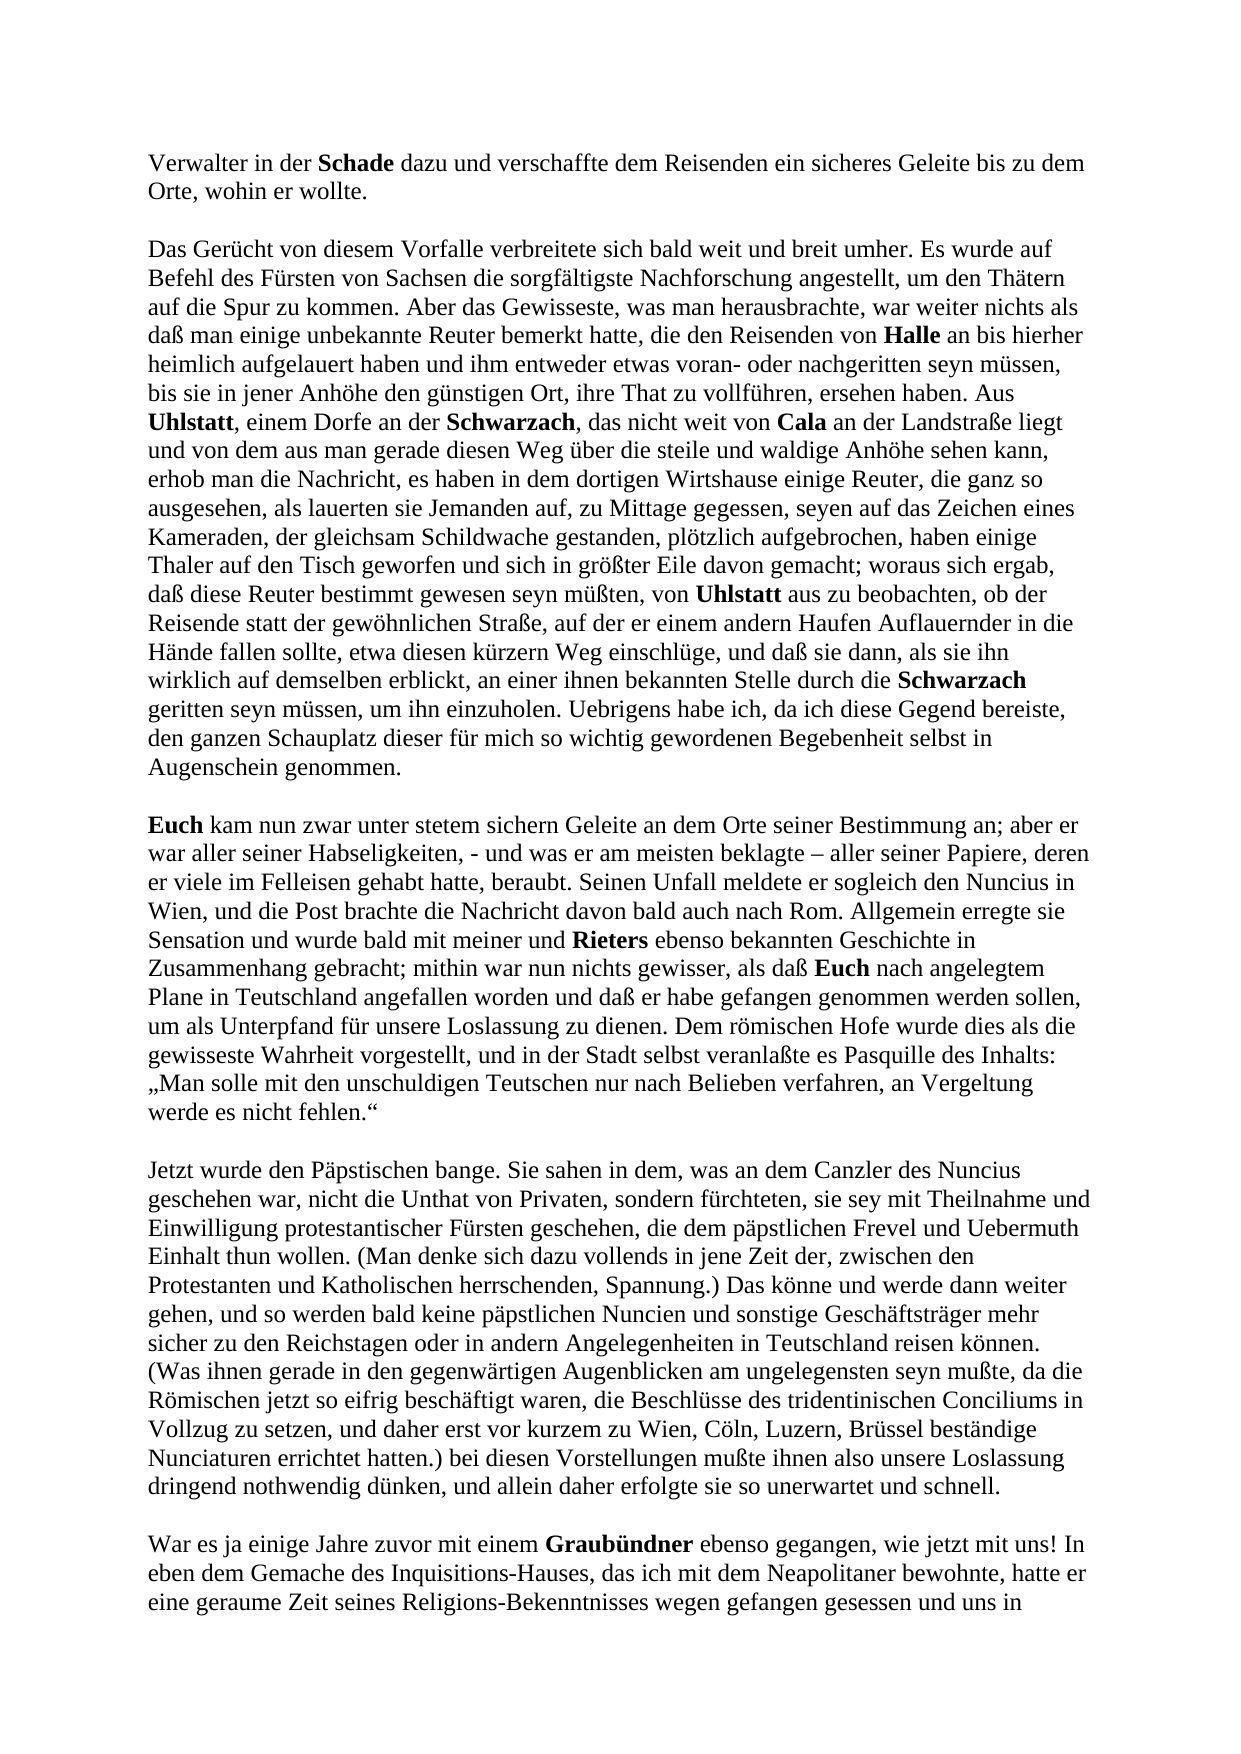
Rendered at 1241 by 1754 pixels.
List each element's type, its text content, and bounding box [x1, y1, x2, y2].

text Das Gerücht von diesem Vorfalle verbreitete sich bald weit und breit umher. Es wurde auf Befehl des Fürsten von Sachsen die sorgfältigste Nachforschung angestellt, um den Thätern auf die Spur zu kommen. Aber das Gewisseste, was man herausbrachte, war weiter nichts als daß man einige unbekannte Reuter bemerkt hatte, die den Reisenden von Halle an bis hierher heimlich aufgelauert haben und ihm entweder etwas voran- oder nachgeritten seyn müssen, bis sie in jener Anhöhe den günstigen Ort, ihre That zu vollführen, ersehen haben. Aus Uhlstatt, einem Dorfe an der Schwarzach, das nicht weit von Cala an der Landstraße liegt und von dem aus man gerade diesen Weg über die steile und waldige Anhöhe sehen kann, erhob man die Nachricht, es haben in dem dortigen Wirtshause einige Reuter, die ganz so ausgesehen, als lauerten sie Jemanden auf, zu Mittage gegessen, seyen auf das Zeichen eines Kameraden, der gleichsam Schildwache gestanden, plötzlich aufgebrochen, haben einige Thaler auf den Tisch geworfen und sich in größter Eile davon gemacht; woraus sich ergab, daß diese Reuter bestimmt gewesen seyn müßten, von Uhlstatt aus zu beobachten, ob der Reisende statt der gewöhnlichen Straße, auf der er einem andern Haufen Auflauernder in die Hände fallen sollte, etwa diesen kürzern Weg einschlüge, und daß sie dann, als sie ihn wirklich auf demselben erblickt, an einer ihnen bekannten Stelle durch die Schwarzach geritten seyn müssen, um ihn einzuholen. Uebrigens habe ich, da ich diese Gegend bereiste, den ganzen Schauplatz dieser für mich so wichtig gewordenen Begebenheit selbst in Augenschein genommen. [148, 234, 1093, 781]
text Jetzt wurde den Päpstischen bange. Sie sahen in dem, was an dem Canzler des Nuncius geschehen war, nicht die Unthat von Privaten, sondern fürchteten, sie sey mit Theilnahme und Einwilligung protestantischer Fürsten geschehen, die dem päpstlichen Frevel und Uebermuth Einhalt thun wollen. (Man denke sich dazu vollends in jene Zeit der, zwischen den Protestanten und Katholischen herrschenden, Spannung.) Das könne und werde dann weiter gehen, und so werden bald keine päpstlichen Nuncien und sonstige Geschäftsträger mehr sicher zu den Reichstagen oder in andern Angelegenheiten in Teutschland reisen können. (Was ihnen gerade in den gegenwärtigen Augenblicken am ungelegensten seyn mußte, da die Römischen jetzt so eifrig beschäftigt waren, die Beschlüsse des tridentinischen Conciliums in Vollzug zu setzen, und daher erst vor kurzem zu Wien, Cöln, Luzern, Brüssel beständige Nunciaturen errichtet hatten.) bei diesen Vorstellungen mußte ihnen also unsere Loslassung dringend nothwendig dünken, und allein daher erfolgte sie so unerwartet und schnell. [148, 1155, 1093, 1500]
text Euch kam nun zwar unter stetem sichern Geleite an dem Orte seiner Bestimmung an; aber er war aller seiner Habseligkeiten, - und was er am meisten beklagte – aller seiner Papiere, deren er viele im Felleisen gehabt hatte, beraubt. Seinen Unfall meldete er sogleich den Nuncius in Wien, und die Post brachte die Nachricht davon bald auch nach Rom. Allgemein erregte sie Sensation und wurde bald mit meiner und Rieters ebenso bekannten Geschichte in Zusammenhang gebracht; mithin war nun nichts gewisser, als daß Euch nach angelegtem Plane in Teutschland angefallen worden und daß er habe gefangen genommen werden sollen, um als Unterpfand für unsere Loslassung zu dienen. Dem römischen Hofe wurde dies als die gewisseste Wahrheit vorgestellt, und in der Stadt selbst veranlaßte es Pasquille des Inhalts: „Man solle mit den unschuldigen Teutschen nur nach Belieben verfahren, an Vergeltung werde es nicht fehlen.“ [148, 810, 1093, 1126]
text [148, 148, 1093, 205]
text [148, 1529, 1093, 1616]
